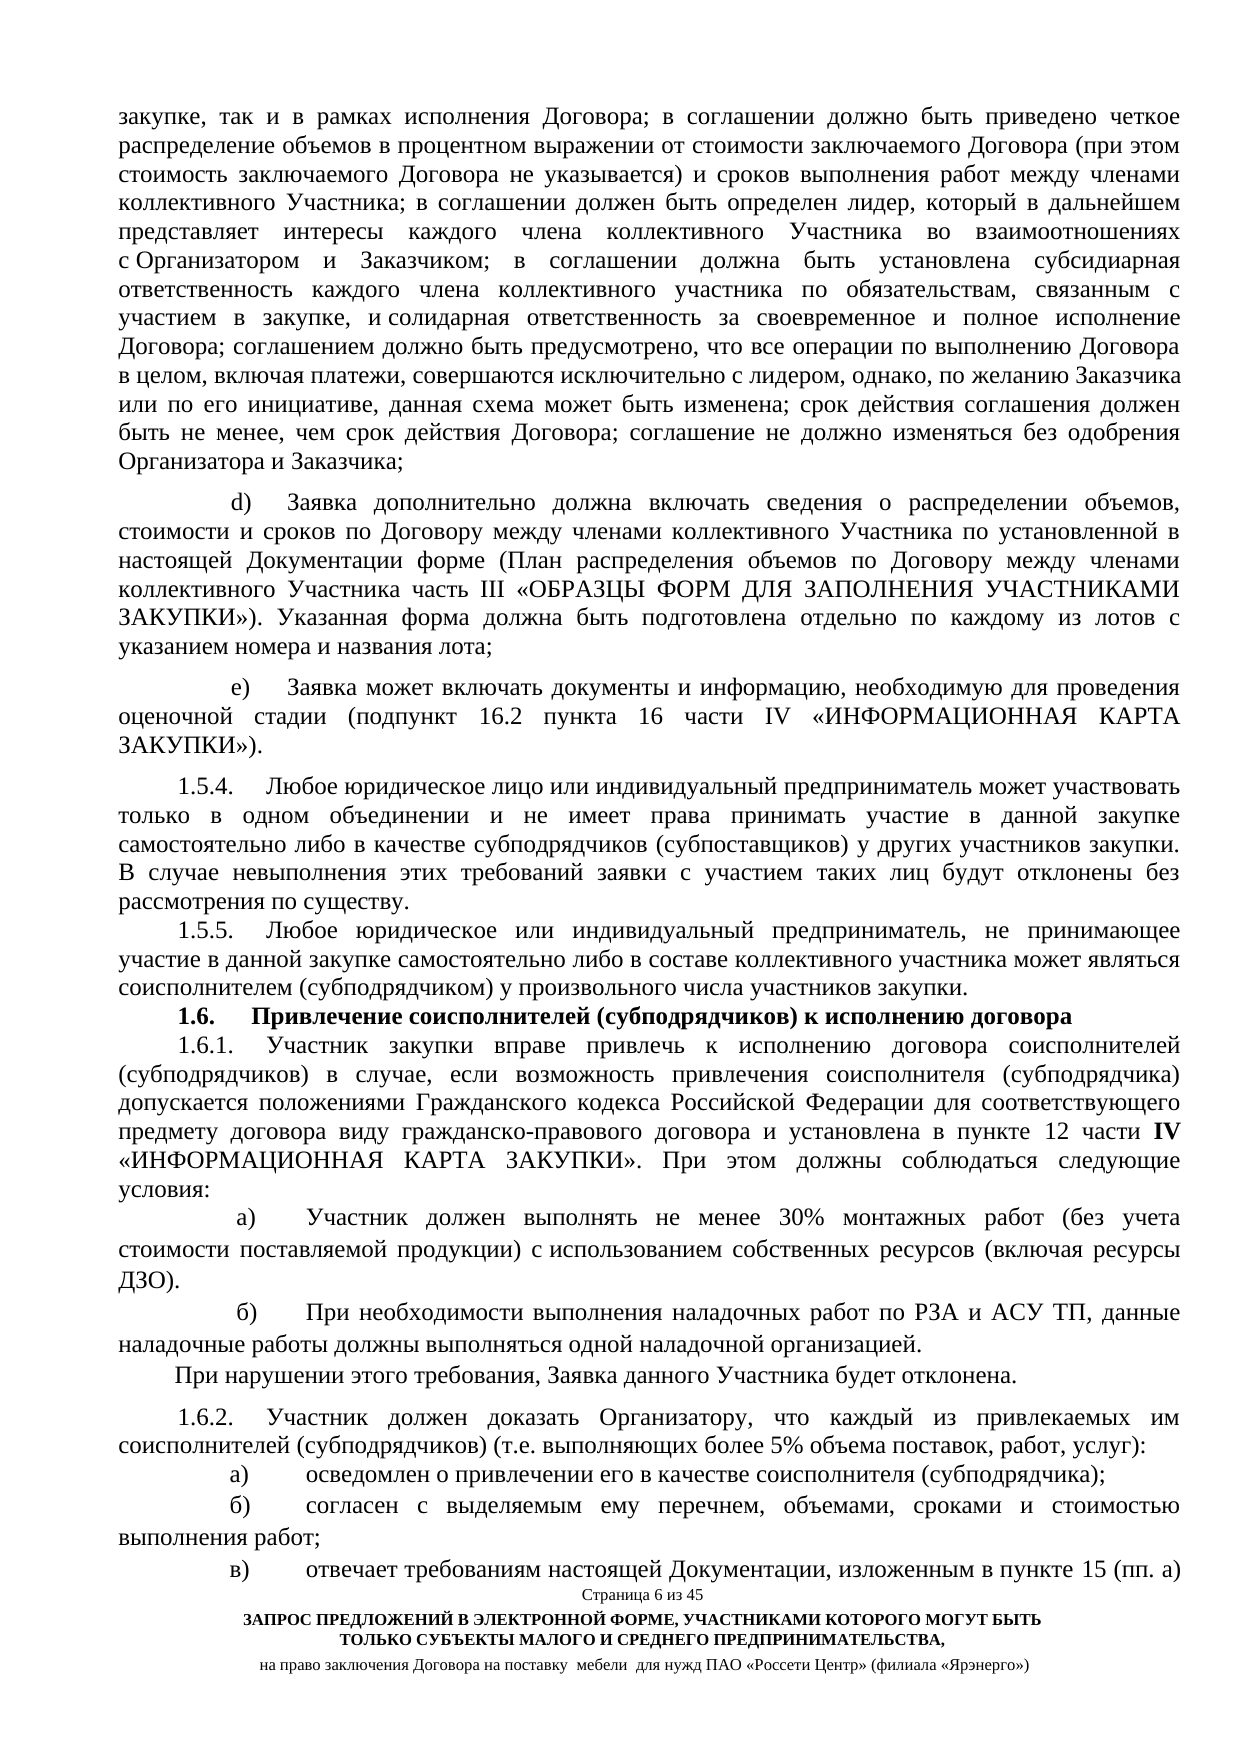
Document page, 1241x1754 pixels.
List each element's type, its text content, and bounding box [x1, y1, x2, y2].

list Участник должен выполнять не менее 30% монтажных работ (без учета стоимости поставляемой продукции) c использованием собственных ресурсов (включая ресурсы ДЗО). [118, 1202, 1181, 1294]
list Заявка может включать документы и информацию, необходимую для проведения оценочной стадии (подпункт 16.2 пункта 16 части IV «ИНФОРМАЦИОННАЯ КАРТА ЗАКУПКИ»). [118, 672, 1181, 759]
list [118, 101, 1181, 475]
text При нарушении этого требования, Заявка данного Участника будет отклонена. [174, 1360, 1181, 1389]
list Заявка дополнительно должна включать сведения о распределении объемов, стоимости и сроков по Договору между членами коллективного Участника по установленной в настоящей Документации форме (План распределения объемов по Договору между членами коллективного Участника часть III «ОБРАЗЦЫ ФОРМ ДЛЯ ЗАПОЛНЕНИЯ УЧАСТНИКАМИ ЗАКУПКИ»). Указанная форма должна быть подготовлена отдельно по каждому из лотов с указанием номера и названия лота; [118, 487, 1181, 660]
subtitle Привлечение соисполнителей (субподрядчиков) к исполнению договора [118, 1001, 1181, 1030]
list осведомлен о привлечении его в качестве соисполнителя (субподрядчика); [118, 1459, 1181, 1488]
list При необходимости выполнения наладочных работ по РЗА и АСУ ТП, данные наладочные работы должны выполняться одной наладочной организацией. [118, 1297, 1181, 1357]
subtitle Участник закупки вправе привлечь к исполнению договора соисполнителей (субподрядчиков) в случае, если возможность привлечения соисполнителя (субподрядчика) допускается положениями Гражданского кодекса Российской Федерации для соответствующего предмету договора виду гражданско-правового договора и установлена в пункте 12 части IV «ИНФОРМАЦИОННАЯ КАРТА ЗАКУПКИ». При этом должны соблюдаться следующие условия: [118, 1030, 1181, 1202]
subtitle Любое юридическое лицо или индивидуальный предприниматель может участвовать только в одном объединении и не имеет права принимать участие в данной закупке самостоятельно либо в качестве субподрядчиков (субпоставщиков) у других участников закупки. В случае невыполнения этих требований заявки с участием таких лиц будут отклонены без рассмотрения по существу. [118, 771, 1181, 915]
subtitle Любое юридическое или индивидуальный предприниматель, не принимающее участие в данной закупке самостоятельно либо в составе коллективного участника может являться соисполнителем (субподрядчиком) у произвольного числа участников закупки. [118, 915, 1181, 1001]
list согласен с выделяемым ему перечнем, объемами, сроками и стоимостью выполнения работ; [118, 1491, 1181, 1551]
subtitle Участник должен доказать Организатору, что каждый из привлекаемых им соисполнителей (субподрядчиков) (т.е. выполняющих более 5% объема поставок, работ, услуг): [118, 1402, 1181, 1459]
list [118, 1554, 1181, 1582]
